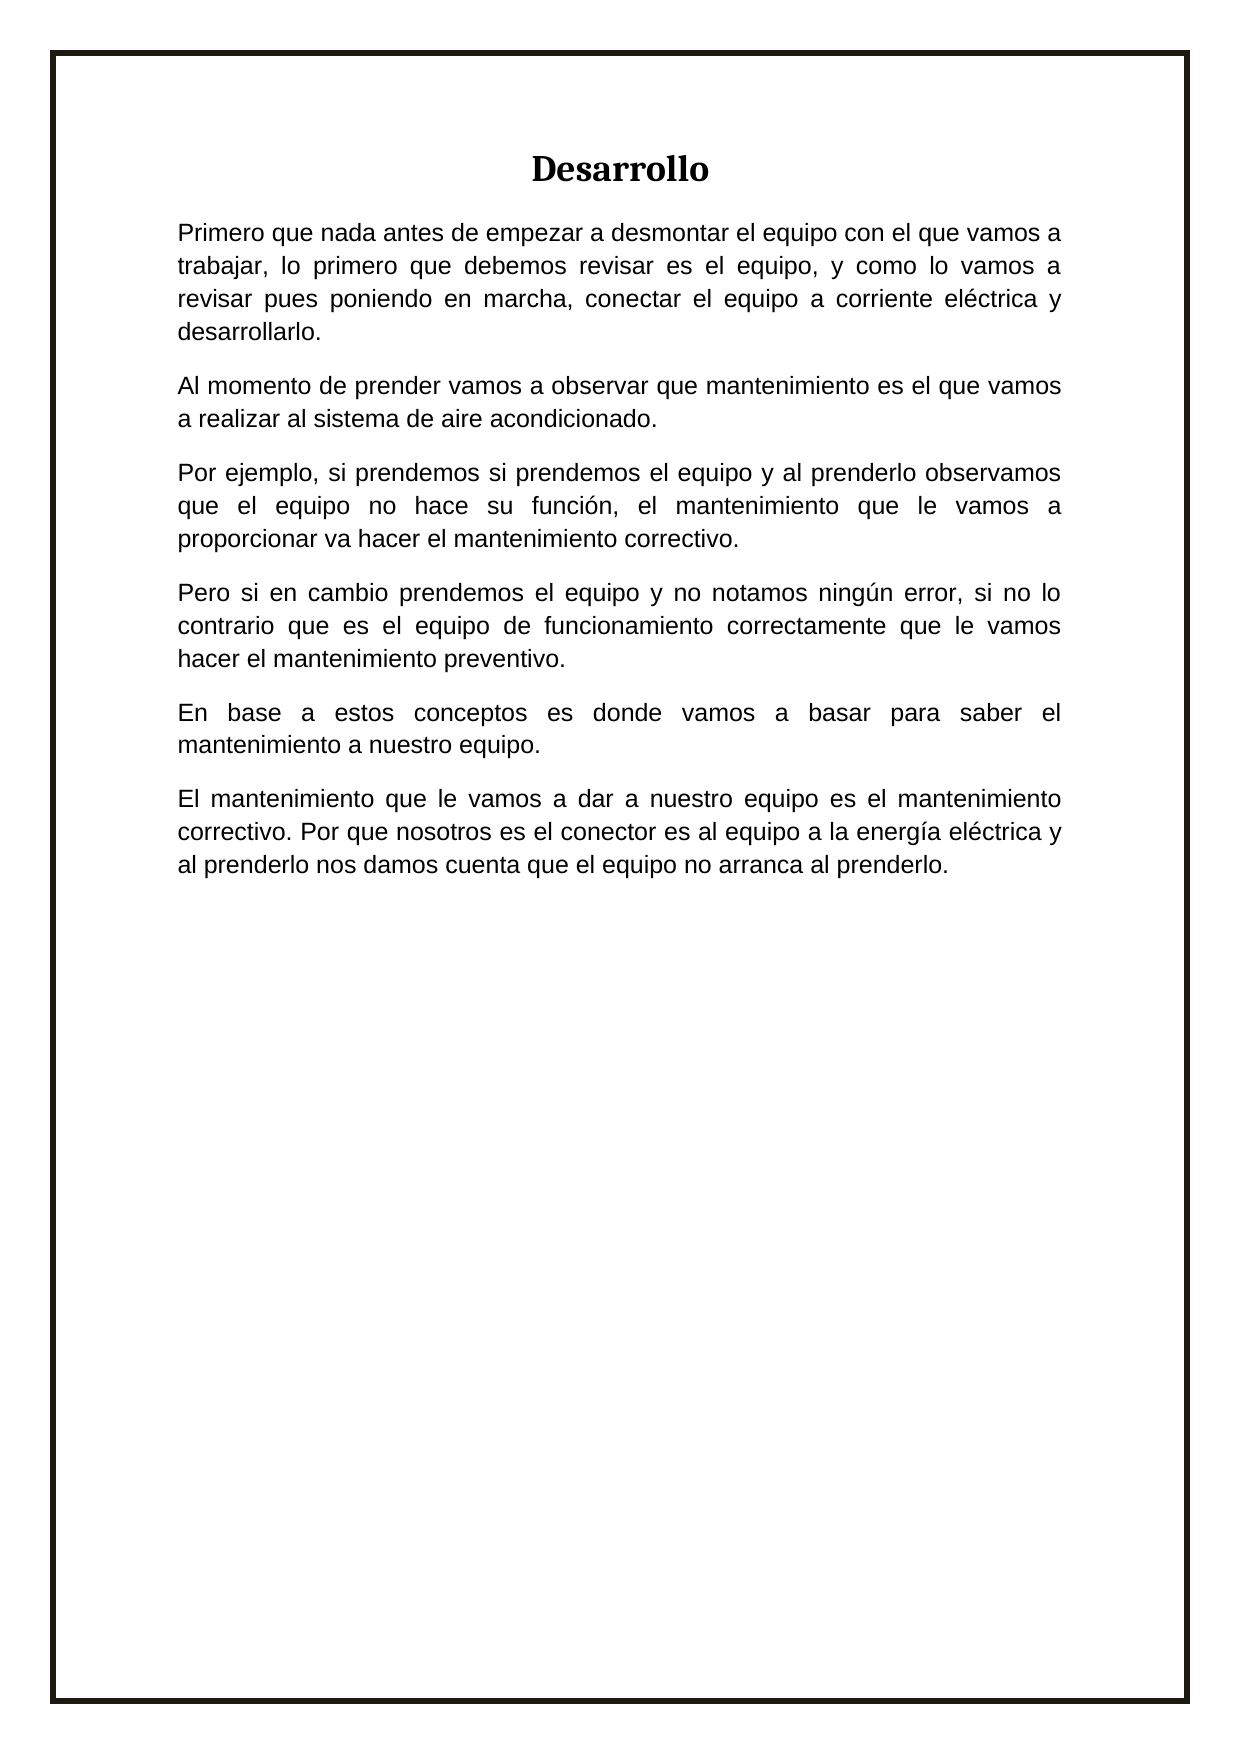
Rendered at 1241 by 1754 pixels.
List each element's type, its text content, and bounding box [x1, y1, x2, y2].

text Pero si en cambio prendemos el equipo y no notamos ningún error, si no lo contrario que es el equipo de funcionamiento correctamente que le vamos hacer el mantenimiento preventivo. [177, 578, 1063, 672]
text El mantenimiento que le vamos a dar a nuestro equipo es el mantenimiento correctivo. Por que nosotros es el conector es al equipo a la energía eléctrica y al prenderlo nos damos cuenta que el equipo no arranca al prenderlo. [177, 784, 1063, 879]
text Primero que nada antes de empezar a desmontar el equipo con el que vamos a trabajar, lo primero que debemos revisar es el equipo, y como lo vamos a revisar pues poniendo en marcha, conectar el equipo a corriente eléctrica y desarrollarlo. [177, 218, 1063, 346]
text Por ejemplo, si prendemos si prendemos el equipo y al prenderlo observamos que el equipo no hace su función, el mantenimiento que le vamos a proporcionar va hacer el mantenimiento correctivo. [177, 458, 1063, 552]
text Al momento de prender vamos a observar que mantenimiento es el que vamos a realizar al sistema de aire acondicionado. [177, 371, 1063, 433]
text En base a estos conceptos es donde vamos a basar para saber el mantenimiento a nuestro equipo. [177, 697, 1063, 759]
text Desarrollo [177, 147, 1063, 191]
